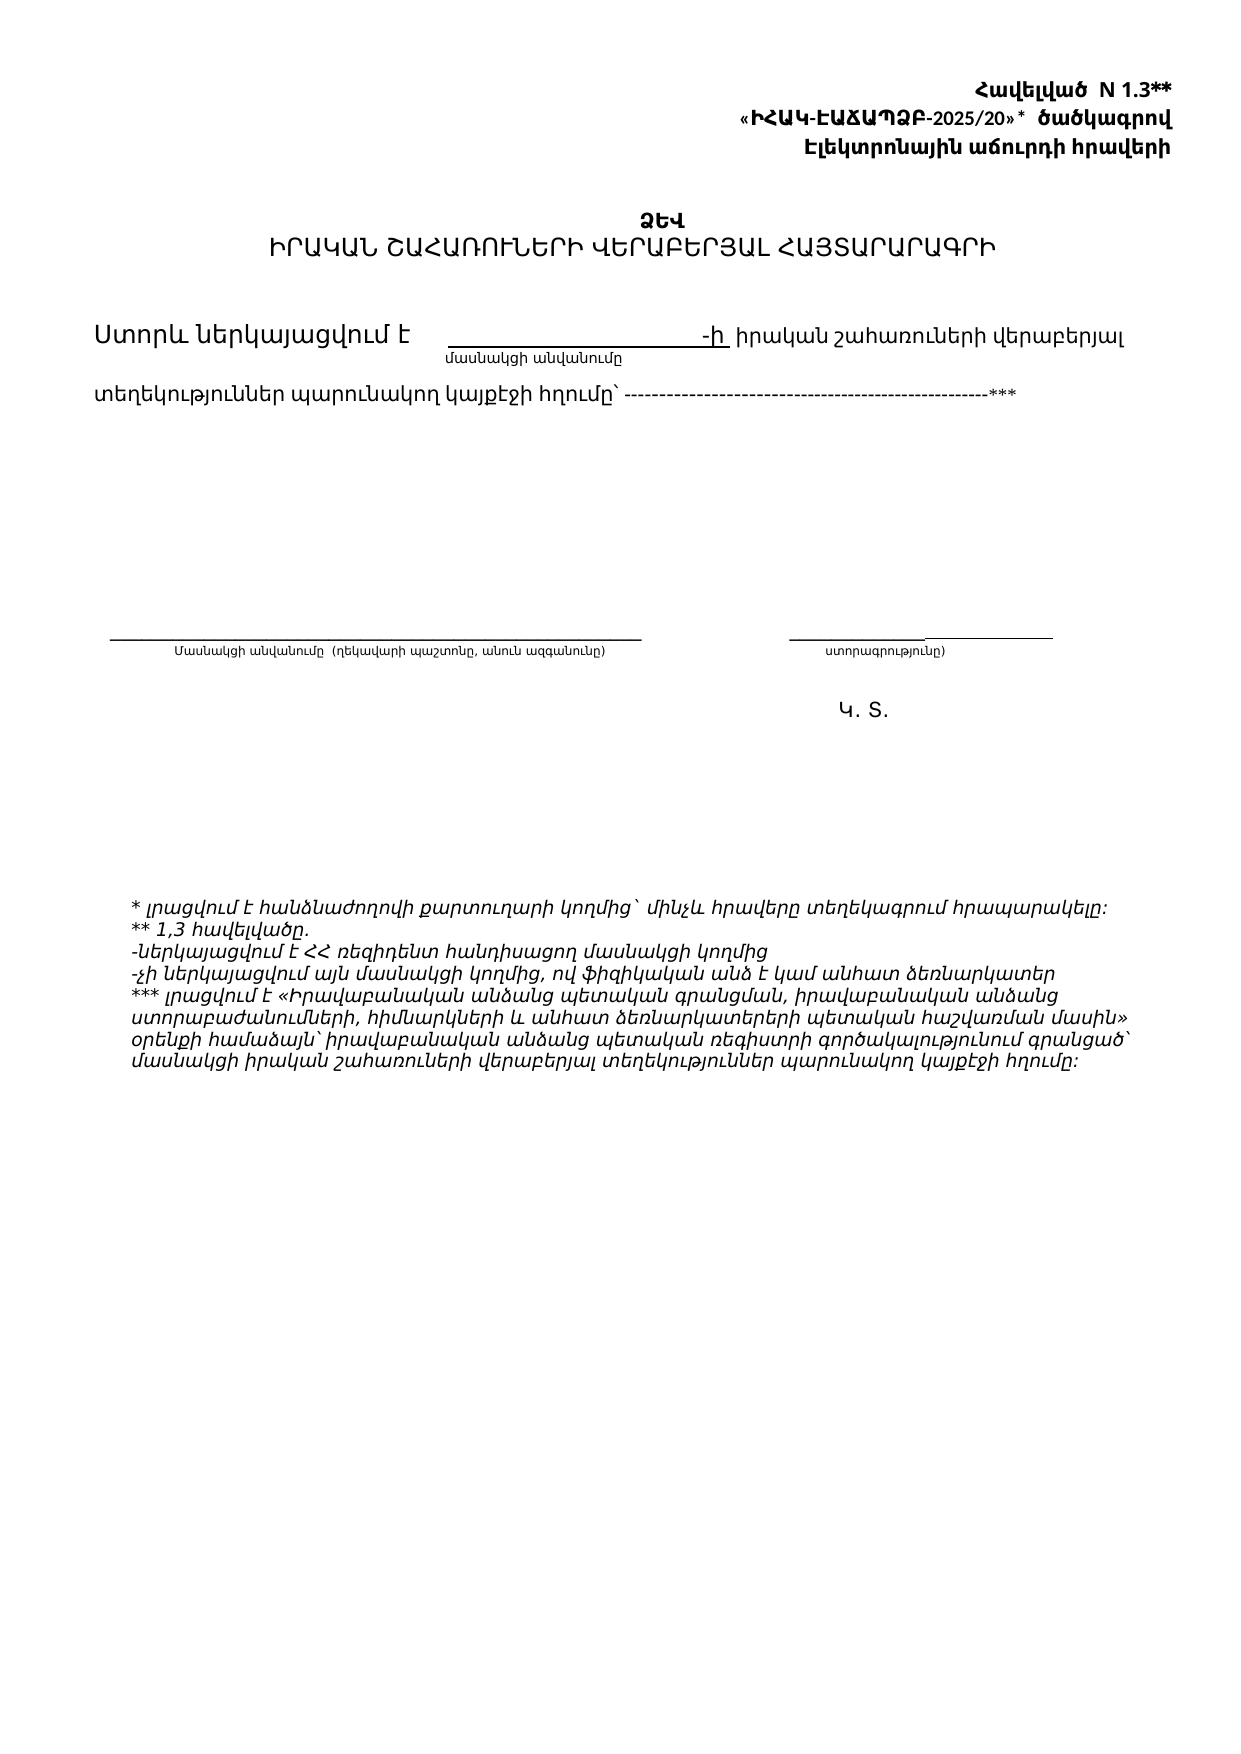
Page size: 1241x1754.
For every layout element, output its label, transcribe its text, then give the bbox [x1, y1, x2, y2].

text Ստորև ներկայացվում է -ի իրական շահառուների վերաբերյալ [94, 321, 1171, 350]
text ___________________________________________________ _____________ Մասնակցի անվանումը (ղեկավարի պաշտոնը, անուն ազգանունը) ստորագրությունը) [94, 617, 1171, 669]
text մասնակցի անվանումը [94, 350, 1171, 379]
text Էլեկտրոնային աճուրդի հրավերի [94, 132, 1171, 160]
text Կ. Տ. [94, 698, 1171, 722]
text -չի ներկայացվում այն մասնակցի կողմից, ով ֆիզիկական անձ է կամ անհատ ձեռնարկատեր [131, 963, 1171, 985]
text -ներկայացվում է ՀՀ ռեզիդենտ հանդիսացող մասնակցի կողմից [131, 941, 1171, 963]
text ԻՐԱԿԱՆ ՇԱՀԱՌՈՒՆԵՐԻ ՎԵՐԱԲԵՐՅԱԼ ՀԱՅՏԱՐԱՐԱԳՐԻ [94, 233, 1171, 262]
text * լրացվում է հանձնաժողովի քարտուղարի կողմից` մինչև հրավերը տեղեկագրում հրապարակելը: [131, 897, 1171, 919]
text ՁԵՎ [94, 209, 1171, 233]
text *** լրացվում է «Իրավաբանական անձանց պետական գրանցման, իրավաբանական անձանց ստորաբաժանումների, հիմնարկների և անհատ ձեռնարկատերերի պետական հաշվառման մասին» օրենքի համաձայն՝ իրավաբանական անձանց պետական ռեգիստրի գործակալությունում գրանցած՝ մասնակցի իրական շահառուների վերաբերյալ տեղեկություններ պարունակող կայքէջի հղումը: [131, 985, 1171, 1072]
text ** 1,3 հավելվածը․ [131, 919, 1171, 941]
text Հավելված N 1.3** [94, 75, 1171, 103]
text տեղեկություններ պարունակող կայքէջի հղումը՝ ----------------------------------------------------*** [94, 379, 1171, 408]
text «ԻՀԱԿ-ԷԱՃԱՊՁԲ-2025/20»* ծածկագրով [94, 103, 1171, 132]
